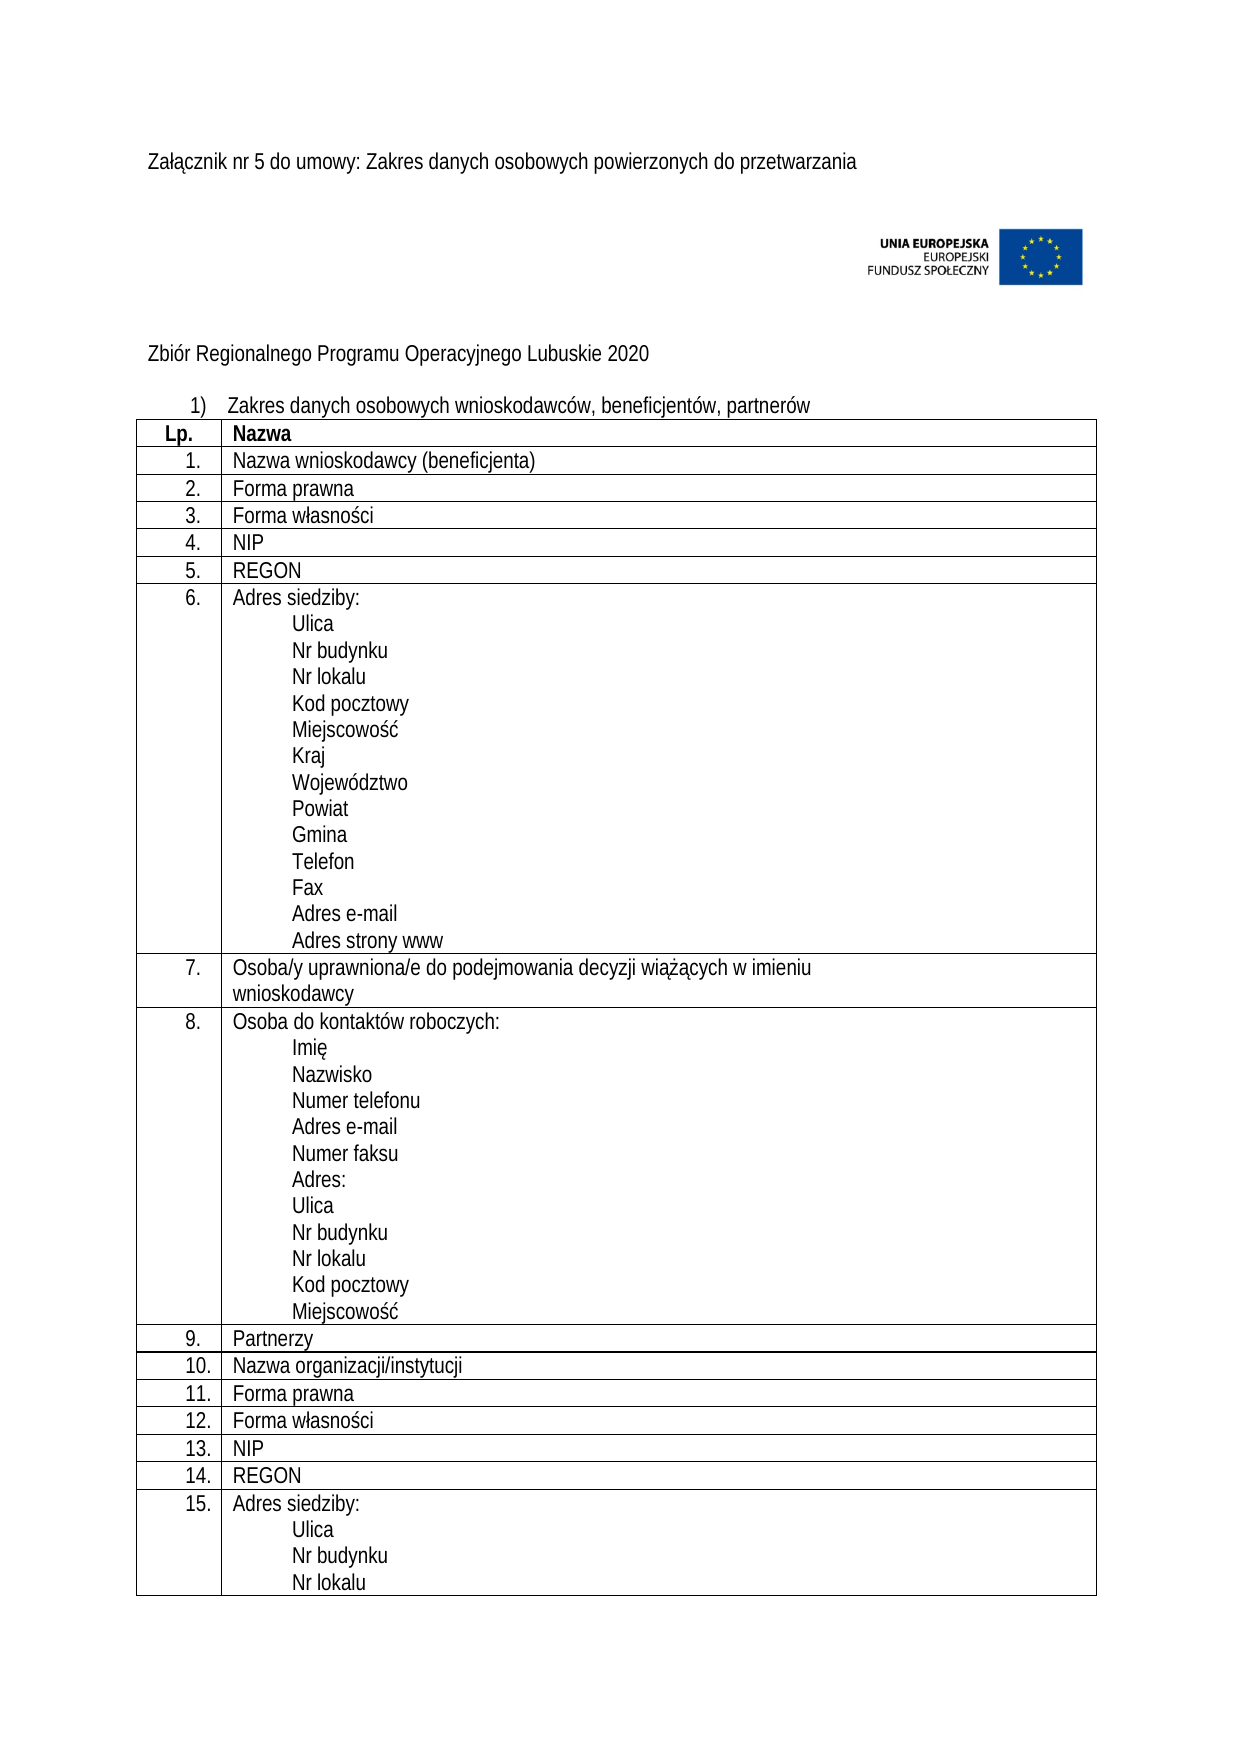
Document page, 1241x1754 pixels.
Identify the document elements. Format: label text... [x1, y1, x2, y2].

table_cell [137, 529, 221, 556]
table_cell Osoba do kontaktów roboczych: Imię Nazwisko Numer telefonu Adres e-mail Numer faksu Adres: Ulica Nr budynku Nr lokalu Kod pocztowy Miejscowość [222, 1008, 1096, 1324]
table_cell NIP [222, 529, 1096, 556]
table_cell Forma prawna [222, 475, 1096, 501]
table_cell Partnerzy [222, 1325, 1096, 1351]
table_cell [137, 1490, 221, 1595]
table_cell Adres siedziby: Ulica Nr budynku Nr lokalu Kod pocztowy Miejscowość Kraj Województwo Powiat Gmina Telefon Fax Adres e-mail Adres strony www [222, 584, 1096, 953]
table_cell [137, 1435, 221, 1461]
picture [811, 173, 1139, 340]
text Zbiór Regionalnego Programu Operacyjnego Lubuskie 2020 [148, 339, 1093, 366]
table_cell REGON [222, 557, 1096, 583]
table_cell [137, 447, 221, 473]
table_cell [137, 1325, 221, 1351]
table_cell [137, 1462, 221, 1488]
table_cell [137, 584, 221, 953]
table_header Nazwa [222, 420, 1096, 446]
table_cell [137, 954, 221, 1007]
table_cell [222, 1490, 1096, 1595]
text Załącznik nr 5 do umowy: Zakres danych osobowych powierzonych do przetwarzania [148, 148, 1093, 174]
table_cell [137, 1353, 221, 1379]
table_cell Nazwa wnioskodawcy (beneficjenta) [222, 447, 1096, 473]
table_cell [137, 475, 221, 501]
table_cell [137, 1407, 221, 1434]
list Zakres danych osobowych wnioskodawców, beneficjentów, partnerów [190, 392, 1093, 419]
table_cell Forma własności [222, 1407, 1096, 1434]
table_cell Forma prawna [222, 1380, 1096, 1406]
table_cell REGON [222, 1462, 1096, 1488]
table_header Lp. [137, 420, 221, 446]
table_cell [137, 557, 221, 583]
table_cell [137, 1008, 221, 1324]
table_cell Osoba/y uprawniona/e do podejmowania decyzji wiążących w imieniu wnioskodawcy [222, 954, 1096, 1007]
table_cell [137, 502, 221, 528]
table_cell NIP [222, 1435, 1096, 1461]
table_cell Nazwa organizacji/instytucji [222, 1353, 1096, 1379]
table_cell [137, 1380, 221, 1406]
table_cell Forma własności [222, 502, 1096, 528]
